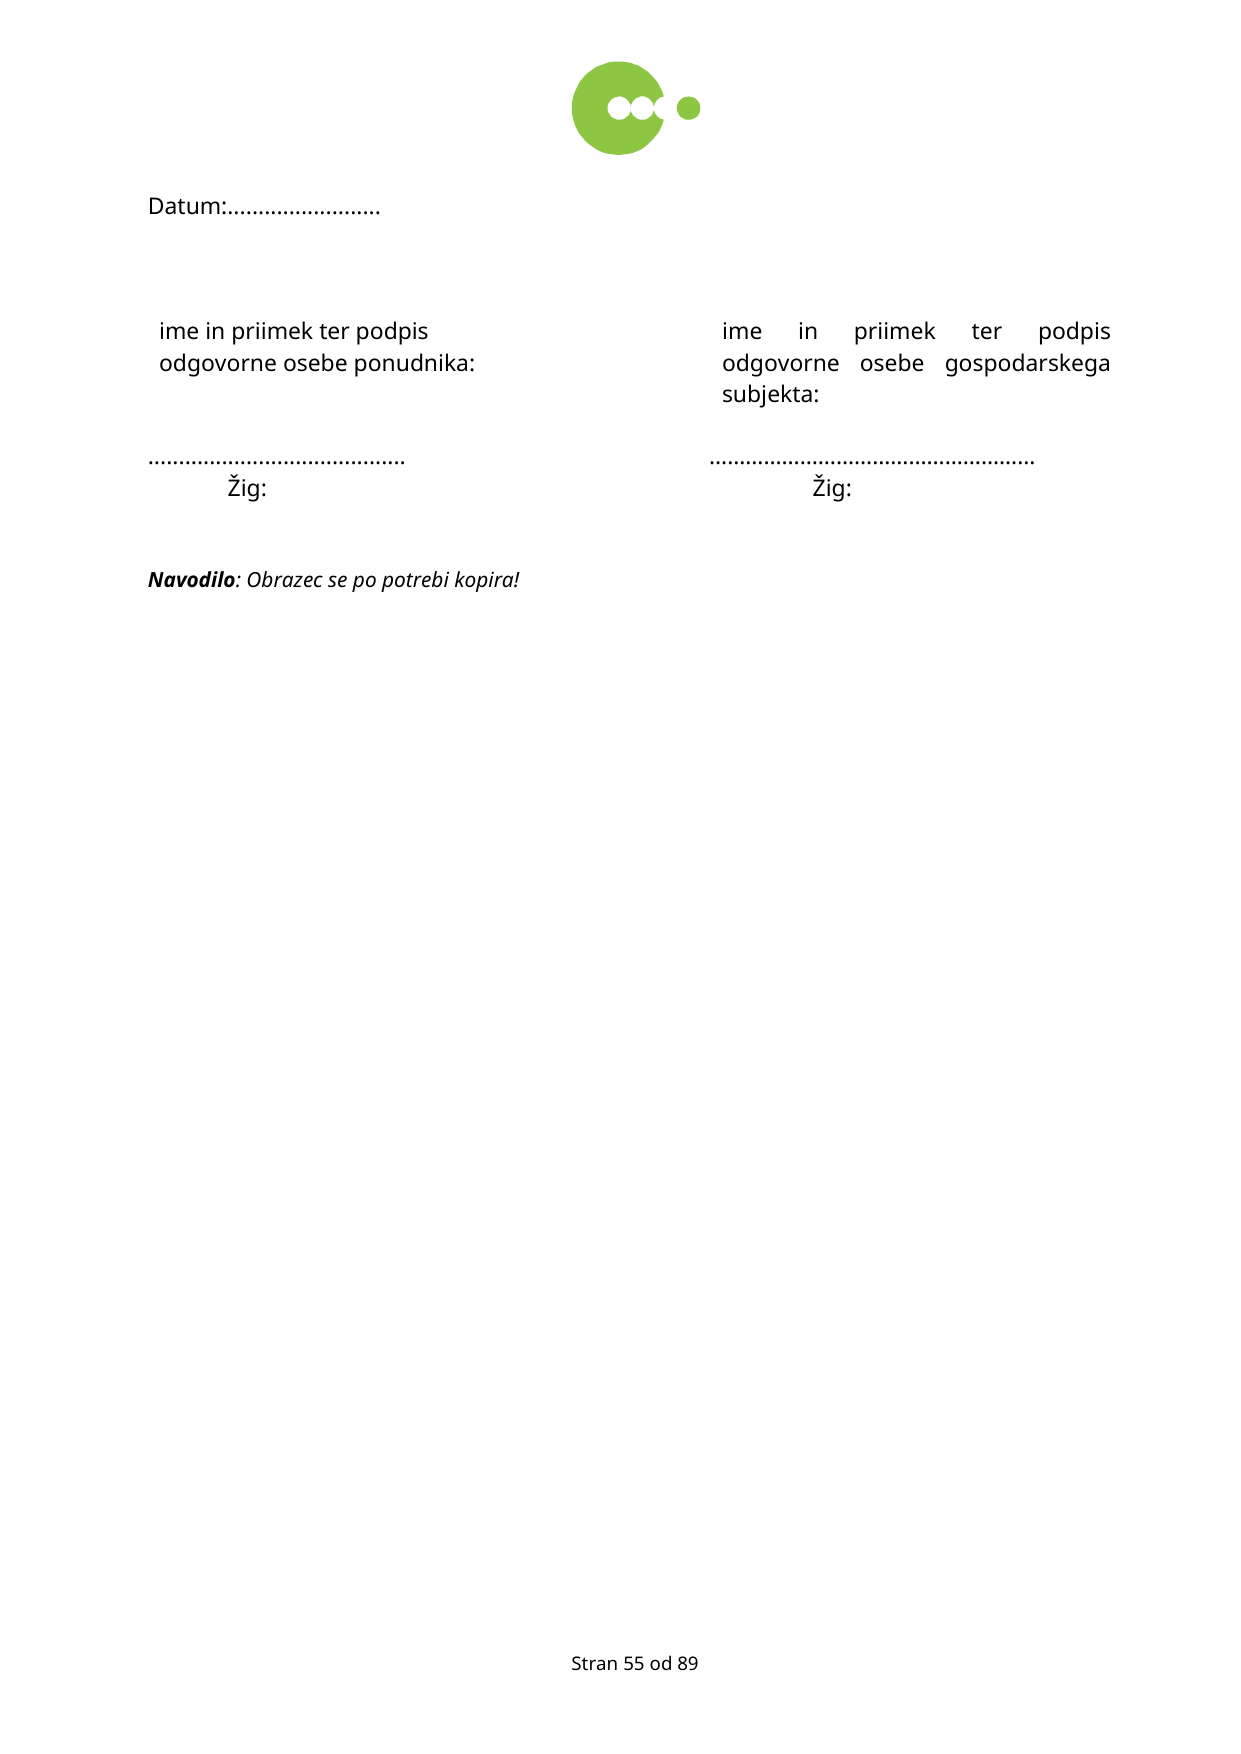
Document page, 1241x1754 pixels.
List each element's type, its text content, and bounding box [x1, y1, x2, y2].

text Žig: Žig: [148, 472, 1122, 503]
text Navodilo: Obrazec se po potrebi kopira! [148, 565, 1122, 594]
table_header ime in priimek ter podpis odgovorne osebe gospodarskega subjekta: [711, 315, 1122, 409]
text Datum:......................... [148, 190, 1122, 222]
table_header ime in priimek ter podpis odgovorne osebe ponudnika: [148, 315, 711, 409]
text .......................................... ……………………………………………… [148, 440, 1122, 472]
